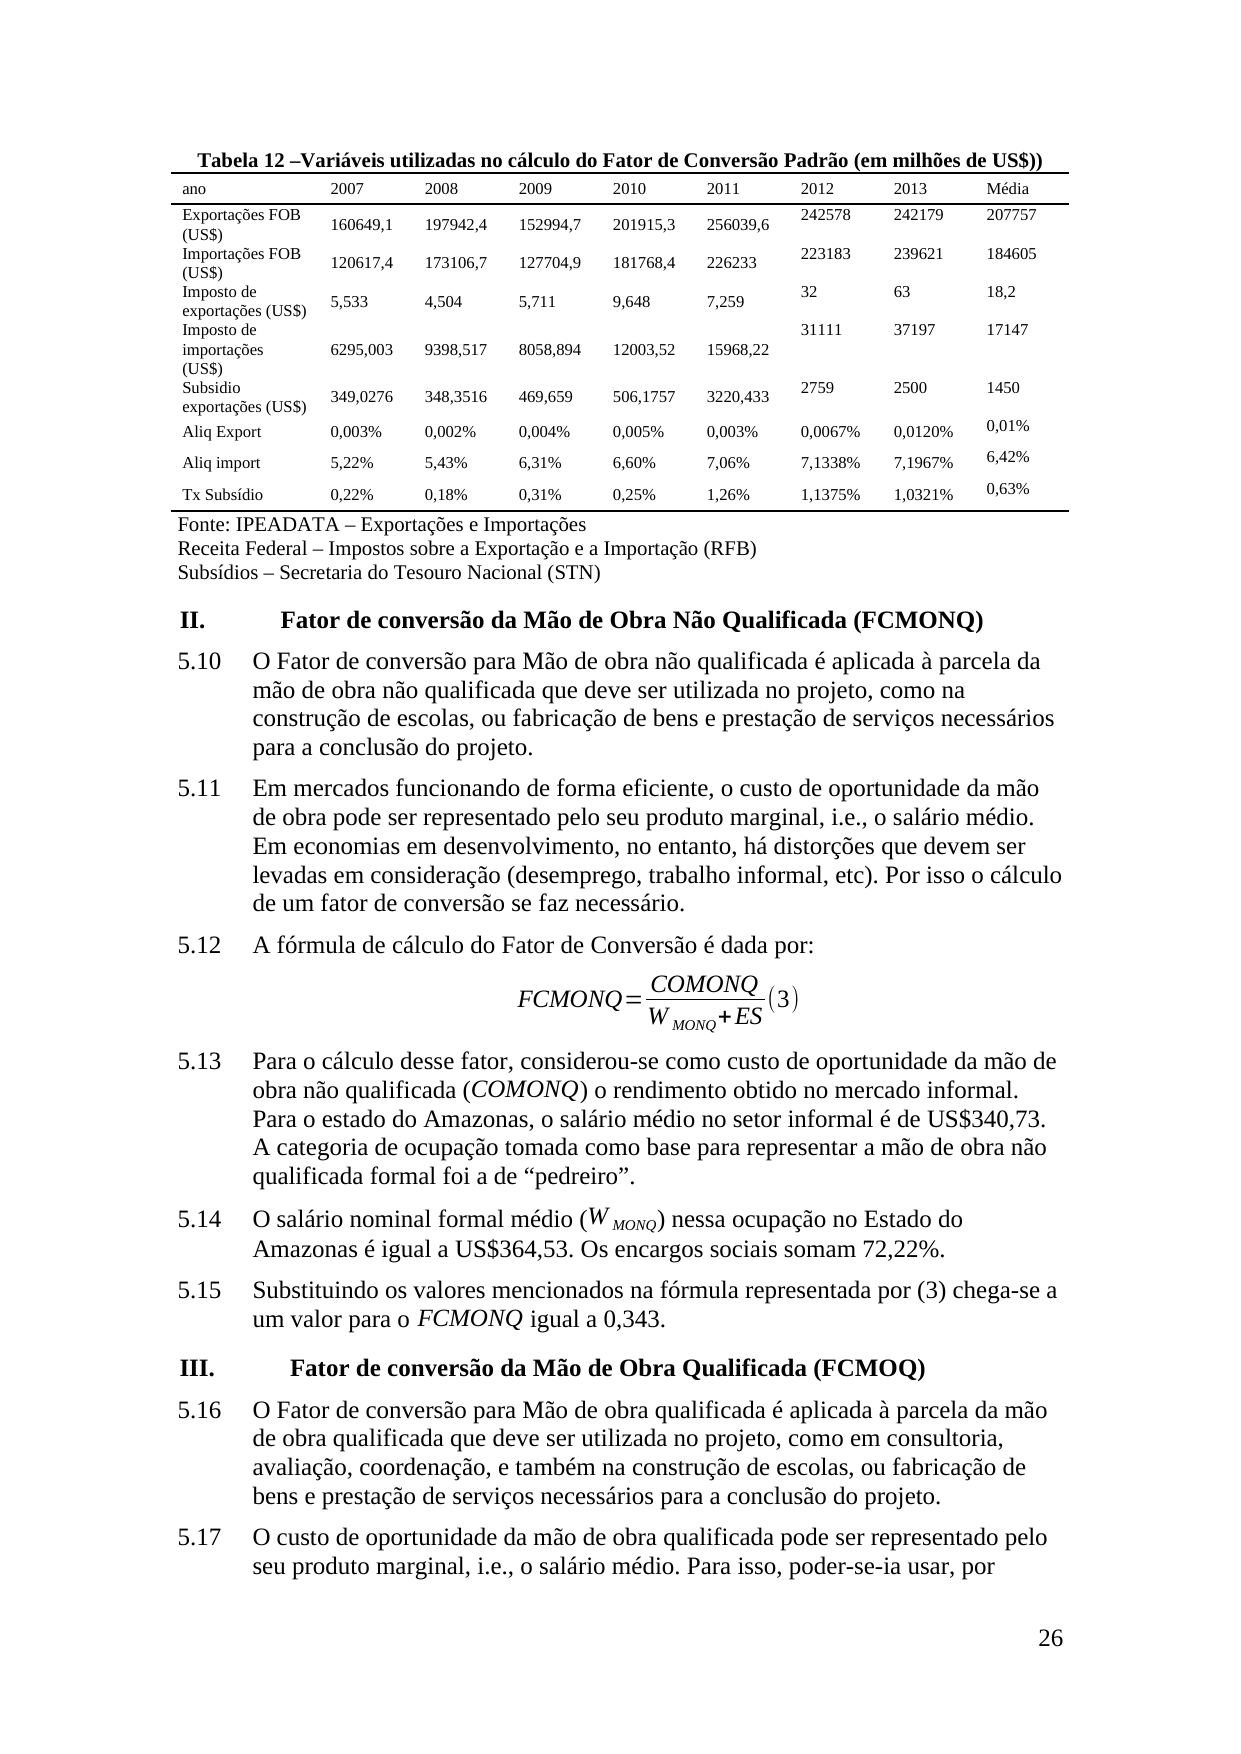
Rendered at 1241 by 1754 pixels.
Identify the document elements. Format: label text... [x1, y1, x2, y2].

table_cell 7,1967% [882, 447, 975, 478]
table_cell 1450 [975, 378, 1069, 416]
table_cell 8058,894 [507, 320, 601, 378]
table_cell 6,60% [601, 447, 695, 478]
table_cell 506,1757 [601, 378, 695, 416]
table_cell 5,533 [319, 282, 413, 320]
table_cell 6,31% [507, 447, 601, 478]
list Fonte: IPEADATA – Exportações e Importações [177, 512, 1063, 536]
table_cell 1,26% [695, 479, 789, 510]
table_header 2011 [695, 174, 789, 203]
table_cell 1,0321% [882, 479, 975, 510]
table_cell 127704,9 [507, 244, 601, 282]
table_cell 1,1375% [789, 479, 882, 510]
table_cell Subsidio exportações (US$) [171, 378, 319, 416]
table_cell 6,42% [975, 447, 1069, 478]
table_cell 242578 [789, 205, 882, 243]
table_cell Imposto de exportações (US$) [171, 282, 319, 320]
table_cell 0,18% [413, 479, 507, 510]
table_cell 7,06% [695, 447, 789, 478]
table_cell Aliq Export [171, 416, 319, 447]
table_cell 18,2 [975, 282, 1069, 320]
table_cell 5,43% [413, 447, 507, 478]
table_cell 242179 [882, 205, 975, 243]
table_cell 469,659 [507, 378, 601, 416]
table_cell Importações FOB (US$) [171, 244, 319, 282]
table_header Média [975, 174, 1069, 203]
table_cell 201915,3 [601, 205, 695, 243]
table_cell 349,0276 [319, 378, 413, 416]
table_cell 17147 [975, 320, 1069, 378]
list Receita Federal – Impostos sobre a Exportação e a Importação (RFB) [177, 536, 1063, 560]
table_cell Imposto de importações (US$) [171, 320, 319, 378]
table_cell 223183 [789, 244, 882, 282]
table_cell 0,22% [319, 479, 413, 510]
list Em mercados funcionando de forma eficiente, o custo de oportunidade da mão de obra pode ser representado pelo seu produto marginal, i.e., o salário médio. Em economias em desenvolvimento, no entanto, há distorções que devem ser levadas em consideração (desemprego, trabalho informal, etc). Por isso o cálculo de um fator de conversão se faz necessário. [177, 773, 1063, 917]
table_cell Aliq import [171, 447, 319, 478]
table_cell 0,0067% [789, 416, 882, 447]
table_cell 152994,7 [507, 205, 601, 243]
list Subsídios – Secretaria do Tesouro Nacional (STN) [177, 560, 1063, 584]
table_cell 0,25% [601, 479, 695, 510]
list A fórmula de cálculo do Fator de Conversão é dada por: [177, 930, 1063, 958]
table_cell 0,004% [507, 416, 601, 447]
table_header 2009 [507, 174, 601, 203]
table_cell 256039,6 [695, 205, 789, 243]
table_cell 37197 [882, 320, 975, 378]
table_cell 5,22% [319, 447, 413, 478]
table_cell 197942,4 [413, 205, 507, 243]
table_cell 0,002% [413, 416, 507, 447]
table_cell 4,504 [413, 282, 507, 320]
list O salário nominal formal médio () nessa ocupação no Estado do Amazonas é igual a US$364,53. Os encargos sociais somam 72,22%. [177, 1202, 1063, 1263]
table_header ano [171, 174, 319, 203]
table_header 2008 [413, 174, 507, 203]
list O Fator de conversão para Mão de obra não qualificada é aplicada à parcela da mão de obra não qualificada que deve ser utilizada no projeto, como na construção de escolas, ou fabricação de bens e prestação de serviços necessários para a conclusão do projeto. [177, 646, 1063, 761]
table_cell 348,3516 [413, 378, 507, 416]
table_cell 0,005% [601, 416, 695, 447]
subtitle Fator de conversão da Mão de Obra Não Qualificada (FCMONQ) [205, 605, 1063, 633]
table_header 2007 [319, 174, 413, 203]
table_cell 239621 [882, 244, 975, 282]
table_cell 181768,4 [601, 244, 695, 282]
table_cell 0,63% [975, 479, 1069, 510]
table_cell 0,31% [507, 479, 601, 510]
table_cell 9,648 [601, 282, 695, 320]
table_header 2013 [882, 174, 975, 203]
table_cell 9398,517 [413, 320, 507, 378]
table_cell 6295,003 [319, 320, 413, 378]
table_cell 3220,433 [695, 378, 789, 416]
list O Fator de conversão para Mão de obra qualificada é aplicada à parcela da mão de obra qualificada que deve ser utilizada no projeto, como em consultoria, avaliação, coordenação, e também na construção de escolas, ou fabricação de bens e prestação de serviços necessários para a conclusão do projeto. [177, 1395, 1063, 1510]
table_cell 120617,4 [319, 244, 413, 282]
subtitle Fator de conversão da Mão de Obra Qualificada (FCMOQ) [215, 1353, 1063, 1382]
table_cell Exportações FOB (US$) [171, 205, 319, 243]
table_cell 15968,22 [695, 320, 789, 378]
table_cell 2759 [789, 378, 882, 416]
table_cell 7,1338% [789, 447, 882, 478]
table_cell 63 [882, 282, 975, 320]
list Para o cálculo desse fator, considerou-se como custo de oportunidade da mão de obra não qualificada () o rendimento obtido no mercado informal. Para o estado do Amazonas, o salário médio no setor informal é de US$340,73. A categoria de ocupação tomada como base para representar a mão de obra não qualificada formal foi a de “pedreiro”. [177, 1046, 1063, 1190]
table_cell 173106,7 [413, 244, 507, 282]
table_cell 0,0120% [882, 416, 975, 447]
table_cell 12003,52 [601, 320, 695, 378]
table_cell 226233 [695, 244, 789, 282]
table_cell 160649,1 [319, 205, 413, 243]
text Tabela 12 –Variáveis utilizadas no cálculo do Fator de Conversão Padrão (em milhões de US$)) [177, 148, 1063, 172]
table_cell 7,259 [695, 282, 789, 320]
table_header 2012 [789, 174, 882, 203]
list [177, 1522, 1063, 1580]
table_cell 5,711 [507, 282, 601, 320]
table_header 2010 [601, 174, 695, 203]
table_cell 31111 [789, 320, 882, 378]
table_cell 184605 [975, 244, 1069, 282]
list Substituindo os valores mencionados na fórmula representada por (3) chega-se a um valor para o igual a 0,343. [177, 1275, 1063, 1333]
table_cell 0,01% [975, 416, 1069, 447]
table_cell 207757 [975, 205, 1069, 243]
table_cell 0,003% [319, 416, 413, 447]
table_cell 0,003% [695, 416, 789, 447]
table_cell Tx Subsídio [171, 479, 319, 510]
table_cell 2500 [882, 378, 975, 416]
table_cell 32 [789, 282, 882, 320]
